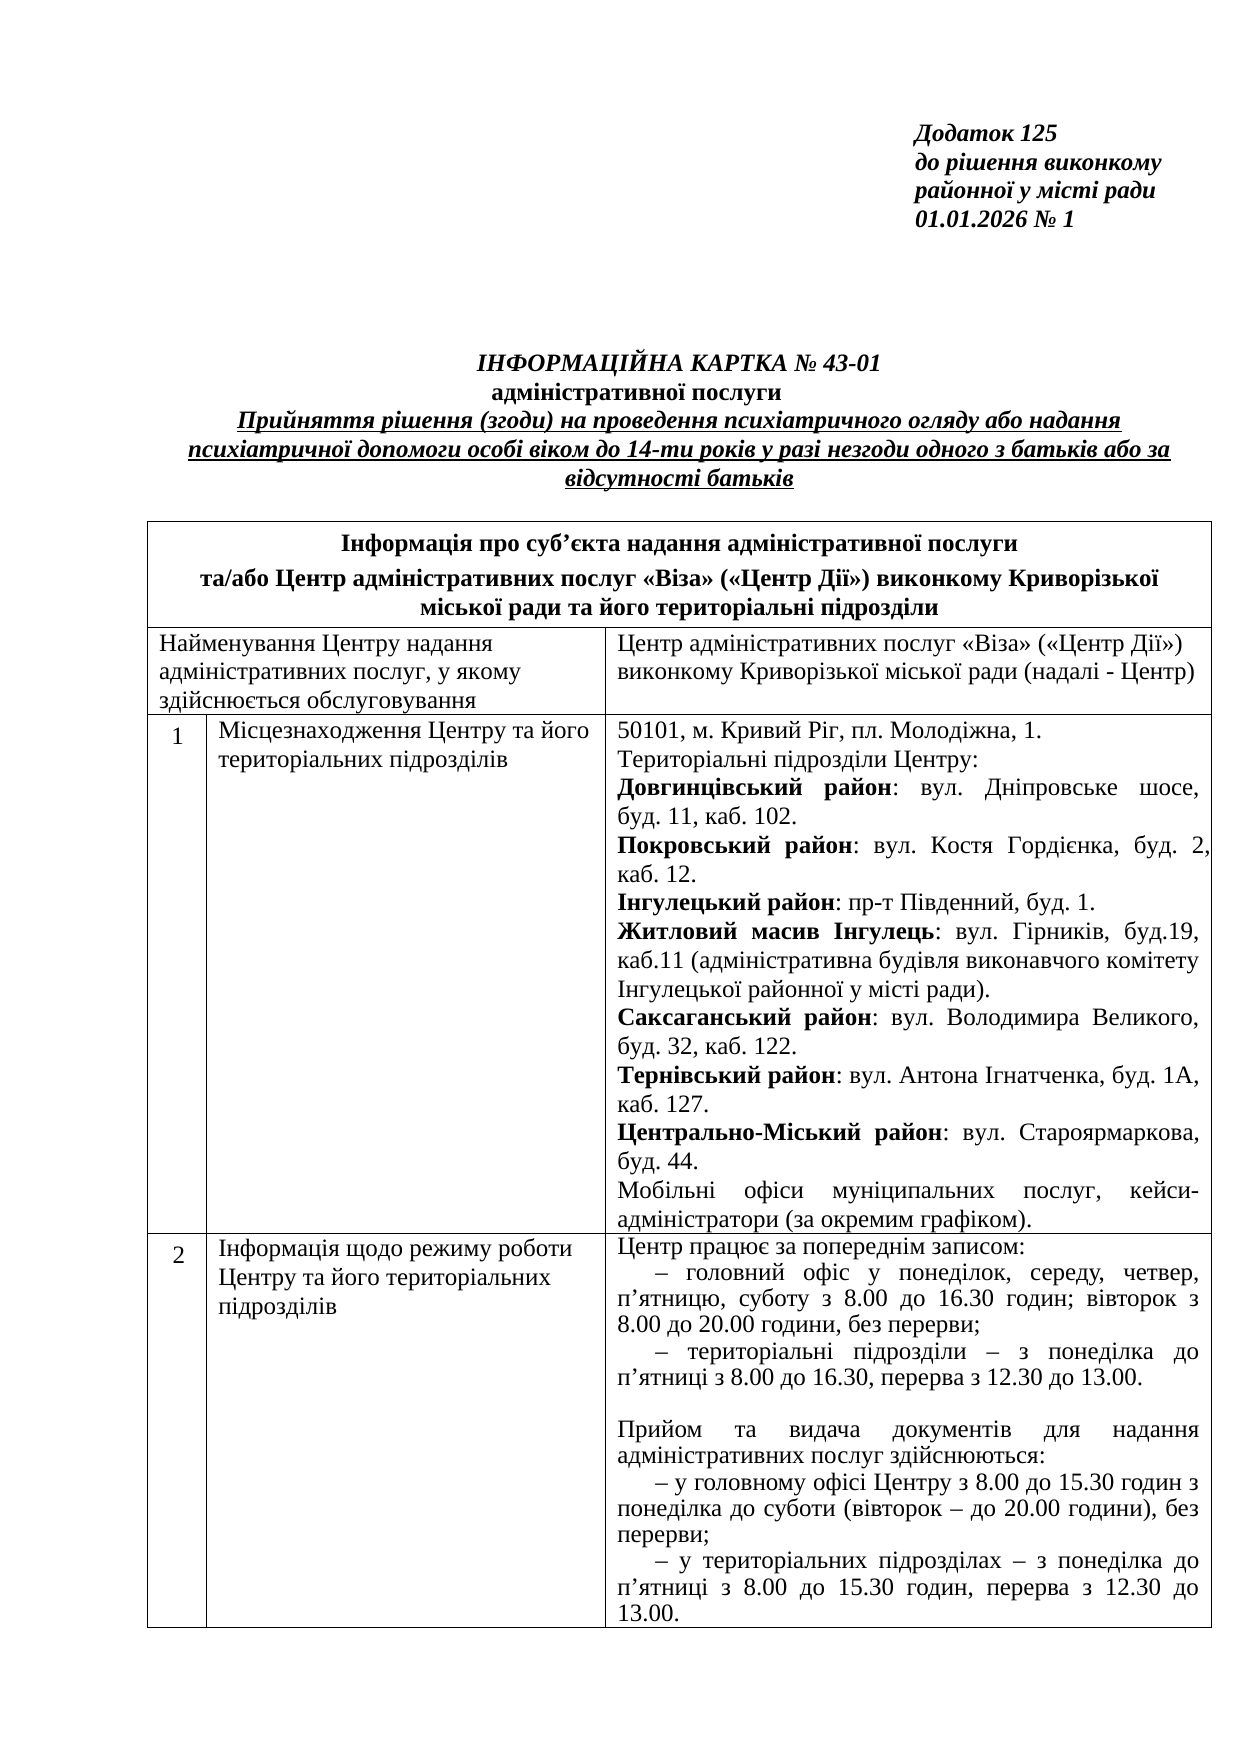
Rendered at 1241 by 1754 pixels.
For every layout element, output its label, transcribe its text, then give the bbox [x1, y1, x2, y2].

text Додаток 125 [915, 118, 1181, 147]
text до рішення виконкому [915, 147, 1181, 176]
table_cell Місцезнаходження Центру та його територіальних підрозділів [207, 715, 605, 1232]
table_cell Центр адміністративних послуг «Віза» («Центр Дії») виконкому Криворізької міської ради (надалі - Центр) [606, 628, 1211, 714]
table_cell . Кривий Ріг, пл. Молодіжна, 1. Територіальні підрозділи Центру: Довгинцівський район: вул. Дніпровське шосе, буд. 11, каб. 102. Покровський район: вул. Костя Гордієнка, буд. 2, каб. 12. Інгулецький район: пр-т Південний, буд. 1. Житловий масив Інгулець: вул. Гірників, буд.19, каб.11 (адміністративна будівля виконавчого комітету Інгулецької районної у місті ради). Саксаганський район: вул. Володимира Великого, буд. 32, каб. 122. Тернівський район: вул. Антона Ігнатченка, буд. 1А, каб. 127. Центрально-Міський район: вул. Староярмаркова, буд. 44. Мобільні офіси муніципальних послуг, кейси-адміністратори (за окремим графіком). [606, 715, 1211, 1232]
table_cell 2 [148, 1234, 206, 1627]
table_header Інформація про суб’єкта надання адміністративної послуги та/або Центр адміністративних послуг «Віза» («Центр Дії») виконкому Криворізької міської ради та його територіальні підрозділи [148, 522, 1211, 627]
text адміністративної послуги [398, 377, 1181, 406]
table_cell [207, 1234, 605, 1627]
text ІНФОРМАЦІЙНА КАРТКА № 43-01 [177, 348, 1181, 377]
table_cell 1 [148, 715, 206, 1232]
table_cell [606, 1234, 1211, 1627]
text районної у місті ради [915, 176, 1181, 204]
text 01.01.2026 № 1 [915, 204, 1181, 233]
text Прийняття рішення (згоди) на проведення психіатричного огляду або надання психіатричної допомоги особі віком до 14-ти років у разі незгоди одного з батьків або за відсутності батьків [177, 406, 1181, 492]
table_cell Найменування Центру надання адміністративних послуг, у якому здійснюється обслуговування [148, 628, 605, 714]
